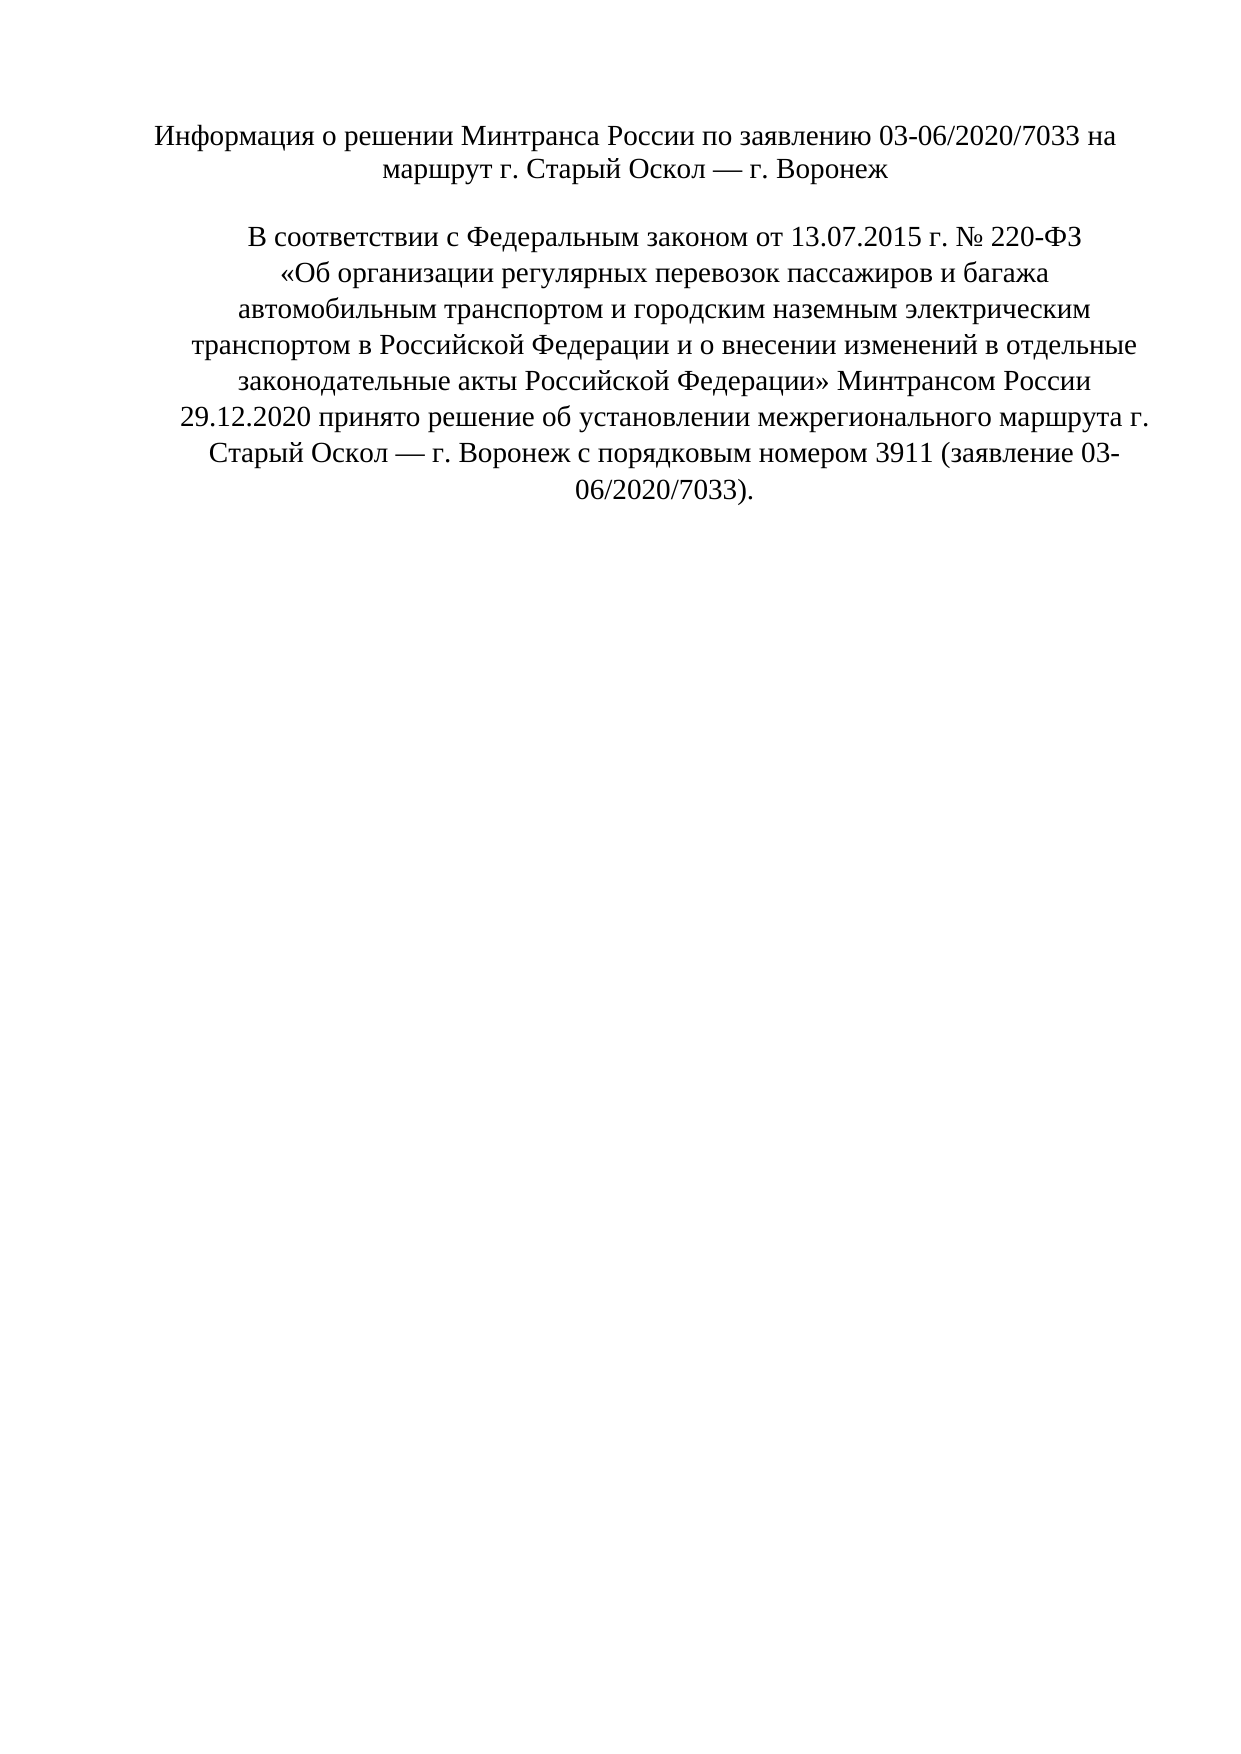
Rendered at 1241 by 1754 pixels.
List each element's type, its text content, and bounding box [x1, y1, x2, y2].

text В соответствии с Федеральным законом от 13.07.2015 г. № 220-ФЗ «Об организации регулярных перевозок пассажиров и багажа автомобильным транспортом и городским наземным электрическим транспортом в Российской Федерации и о внесении изменений в отдельные законодательные акты Российской Федерации» Минтрансом России 29.12.2020 принято решение об установлении межрегионального маршрута г. Старый Оскол — г. Воронеж с порядковым номером 3911 (заявление 03-06/2020/7033). [177, 219, 1152, 505]
text Информация о решении Минтранса России по заявлению 03-06/2020/7033 на маршрут г. Старый Оскол — г. Воронеж [118, 118, 1152, 185]
